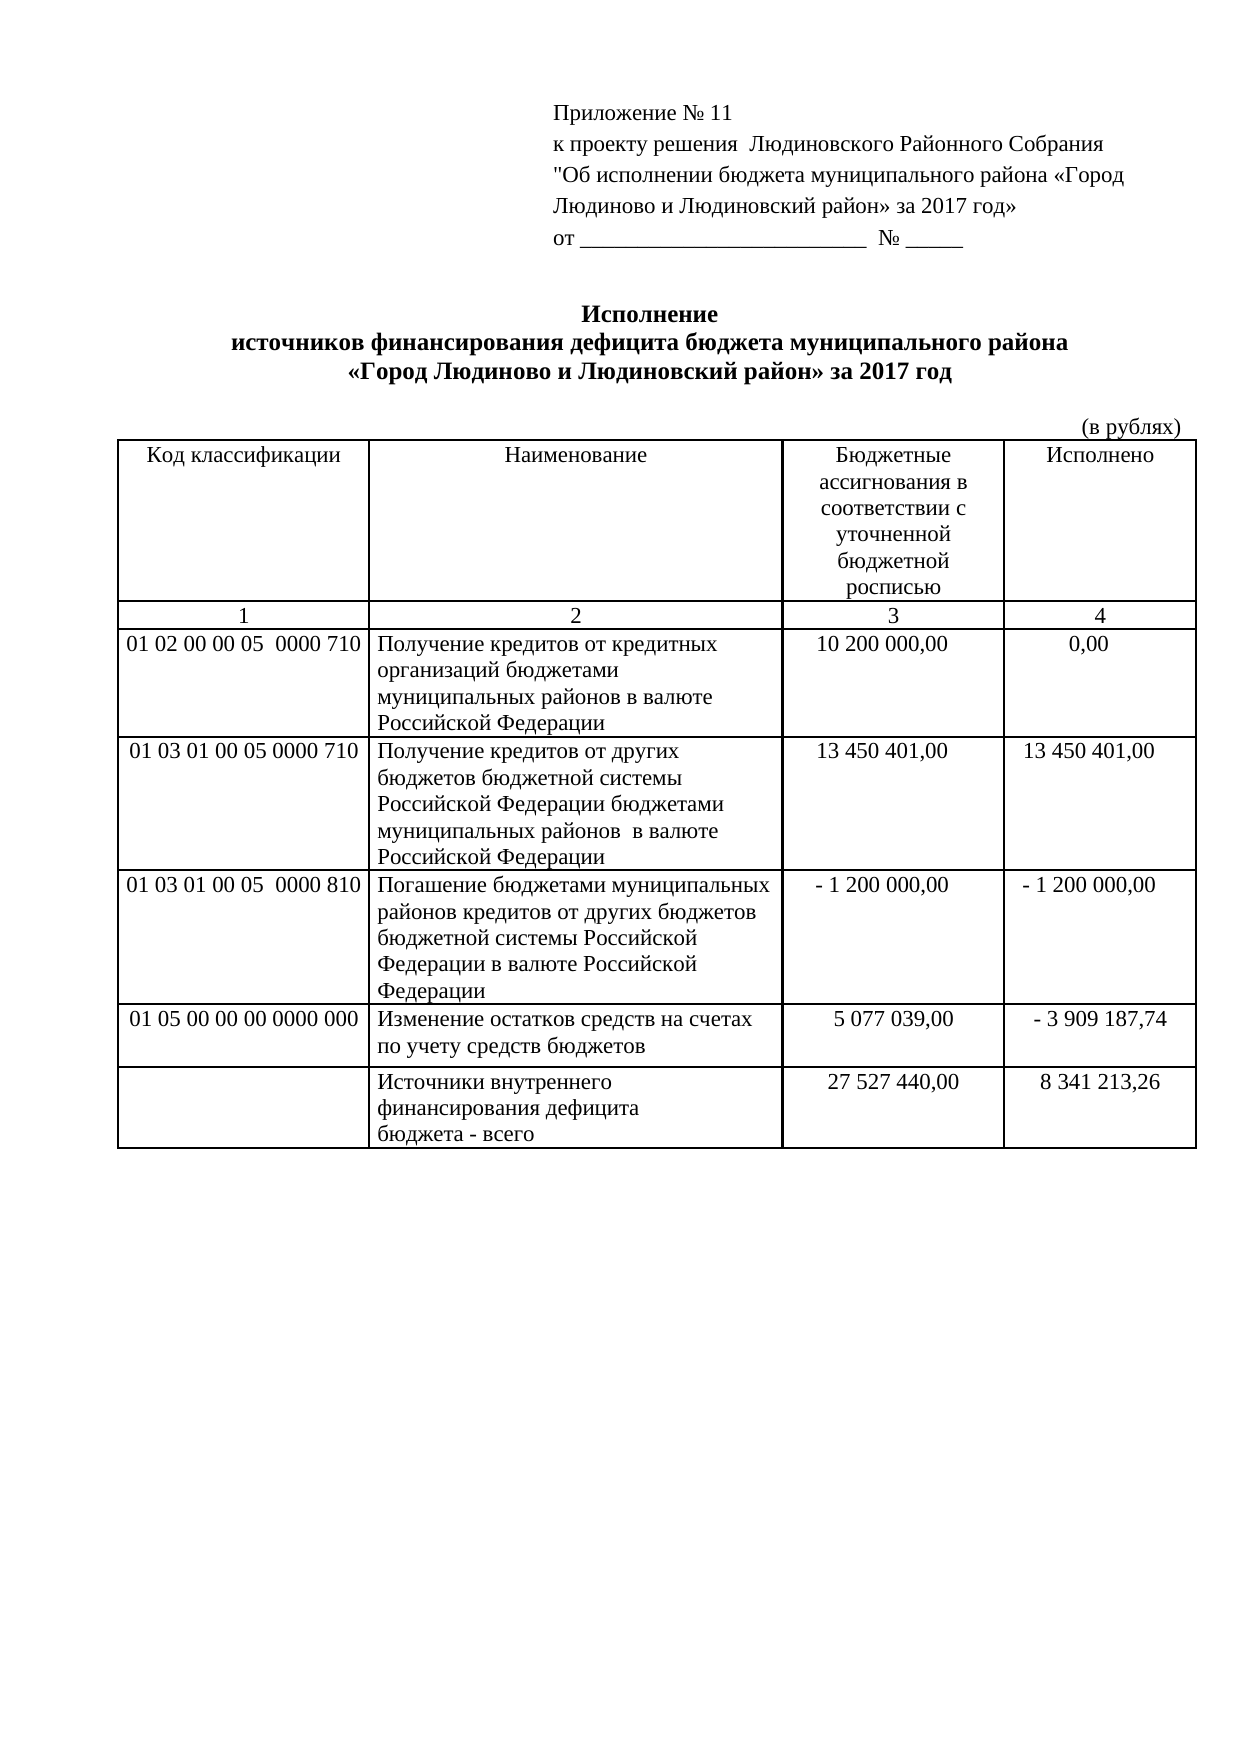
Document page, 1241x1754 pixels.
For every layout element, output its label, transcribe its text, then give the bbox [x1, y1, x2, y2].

table_cell к проекту решения Людиновского Районного Собрания [542, 125, 1162, 156]
table_cell 4 [1005, 602, 1195, 628]
table_cell 5 077 039,00 [784, 1005, 1003, 1066]
text (в рублях) [118, 413, 1181, 439]
text Исполнение [118, 299, 1181, 327]
table_cell 01 03 01 00 05 0000 810 [119, 871, 368, 1003]
table_cell 01 03 01 00 05 0000 710 [119, 738, 368, 869]
table_cell 3 [784, 602, 1003, 628]
table_header Исполнено [1005, 441, 1195, 599]
table_cell 01 02 00 00 05 0000 710 [119, 630, 368, 736]
table_cell 01 05 00 00 00 0000 000 [119, 1005, 368, 1066]
table_cell "Об исполнении бюджета муниципального района «Город [542, 156, 1162, 188]
table_cell 1 [119, 602, 368, 628]
table_cell 0,00 [1005, 630, 1195, 736]
table_header Приложение № 11 [542, 94, 1162, 125]
text источников финансирования дефицита бюджета муниципального района [118, 327, 1181, 356]
table_cell 8 341 213,26 [1005, 1068, 1195, 1147]
table_cell Людиново и Людиновский район» за 2017 год» [542, 188, 1162, 219]
table_cell 13 450 401,00 [784, 738, 1003, 869]
table_cell Получение кредитов от кредитных организаций бюджетами муниципальных районов в валюте Российской Федерации [370, 630, 781, 736]
table_cell от _________________________ № _____ [542, 219, 1162, 250]
table_header Бюджетные ассигнования в соответствии с уточненной бюджетной росписью [784, 441, 1003, 599]
table_cell 10 200 000,00 [784, 630, 1003, 736]
table_cell Изменение остатков средств на счетах по учету средств бюджетов [370, 1005, 781, 1066]
table_cell [119, 1068, 368, 1147]
table_cell Погашение бюджетами муниципальных районов кредитов от других бюджетов бюджетной системы Российской Федерации в валюте Российской Федерации [370, 871, 781, 1003]
table_cell 27 527 440,00 [784, 1068, 1003, 1147]
table_header Наименование [370, 441, 781, 599]
table_cell Получение кредитов от других бюджетов бюджетной системы Российской Федерации бюджетами муниципальных районов в валюте Российской Федерации [370, 738, 781, 869]
table_cell 2 [370, 602, 781, 628]
table_cell Источники внутреннего финансирования дефицита бюджета - всего [370, 1068, 781, 1147]
table_cell - 3 909 187,74 [1005, 1005, 1195, 1066]
table_cell - 1 200 000,00 [1005, 871, 1195, 1003]
text «Город Людиново и Людиновский район» за 2017 год [118, 356, 1181, 385]
table_cell - 1 200 000,00 [784, 871, 1003, 1003]
table_cell 13 450 401,00 [1005, 738, 1195, 869]
table_header Код классификации [119, 441, 368, 599]
